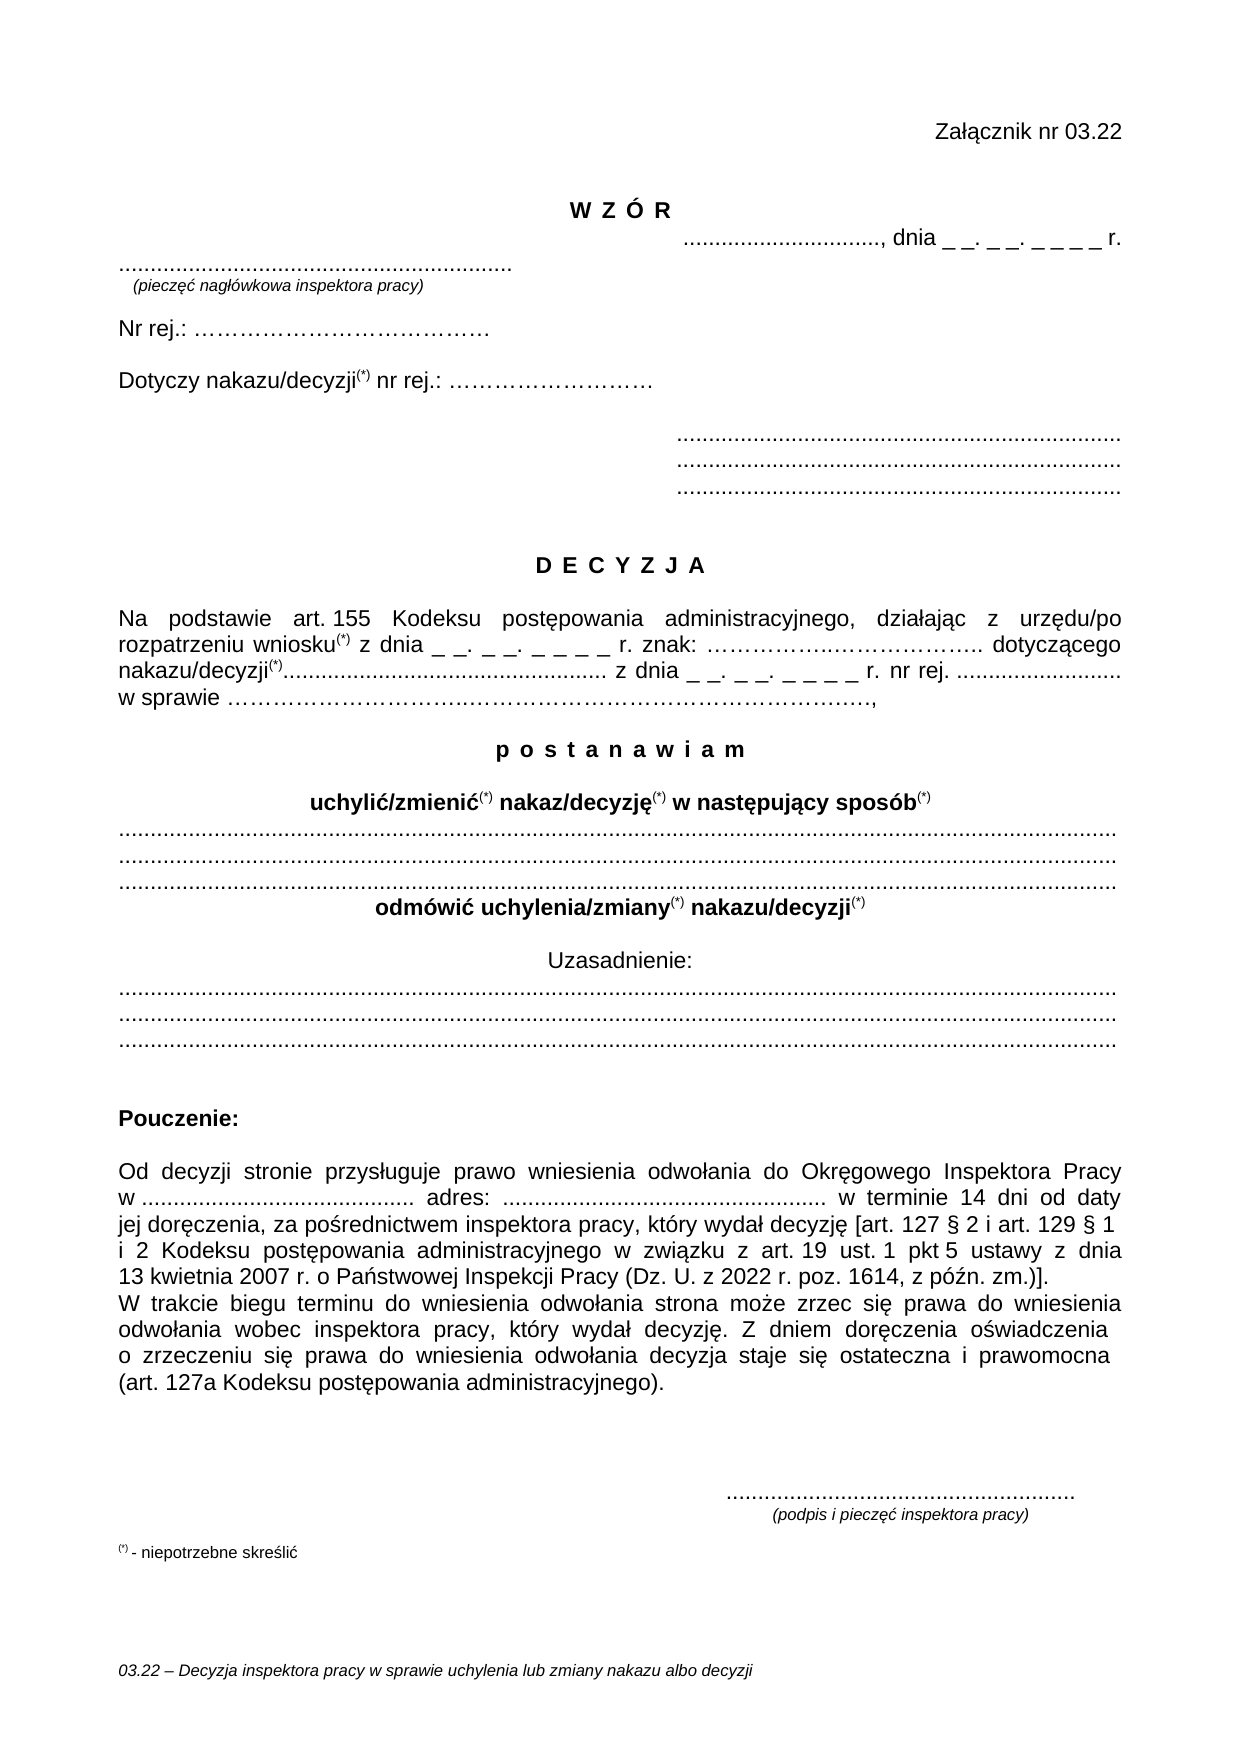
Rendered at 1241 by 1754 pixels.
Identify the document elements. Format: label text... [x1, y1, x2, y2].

text ....................................................... [679, 1478, 1122, 1504]
text (pieczęć nagłówkowa inspektora pracy) [118, 276, 1122, 295]
subtitle DECYZJA [118, 552, 1122, 578]
text (*) - niepotrzebne skreślić [118, 1543, 1122, 1562]
text Pouczenie: [118, 1105, 1122, 1132]
text ...................................................................... [118, 420, 1122, 446]
text W trakcie biegu terminu do wniesienia odwołania strona może zrzec się prawa do wniesienia odwołania wobec inspektora pracy, który wydał decyzję. Z dniem doręczenia oświadczenia o zrzeczeniu się prawa do wniesienia odwołania decyzja staje się ostateczna i prawomocna (art. 127a Kodeksu postępowania administracyjnego). [118, 1290, 1122, 1395]
text ....................................................................................................................................................................................................................................................................................................................................................................................................................................................................................... [118, 973, 1122, 1052]
text Nr rej.: ………………………………… [118, 314, 1122, 341]
text Na podstawie art. 155 Kodeksu postępowania administracyjnego, działając z urzędu/po rozpatrzeniu wniosku(*) z dnia _ _. _ _. _ _ _ _ r. znak: ……………..……………….. dotyczącego nakazu/decyzji(*)................................................... z dnia _ _. _ _. _ _ _ _ r. nr rej. .......................... w sprawie …………………………..………………………………………….…., [118, 604, 1122, 710]
subtitle postanawiam [118, 736, 1122, 763]
text Dotyczy nakazu/decyzji(*) nr rej.: ……………………… [118, 367, 1122, 394]
text ..............................., dnia _ _. _ _. _ _ _ _ r. [118, 223, 1122, 250]
text uchylić/zmienić(*) nakaz/decyzję(*) w następujący sposób(*) [118, 789, 1122, 815]
text .............................................................. [118, 250, 1122, 276]
text odmówić uchylenia/zmiany(*) nakazu/decyzji(*) [118, 894, 1122, 921]
text (podpis i pieczęć inspektora pracy) [679, 1504, 1122, 1523]
text Załącznik nr 03.22 [118, 118, 1122, 144]
text ....................................................................................................................................................................................................................................................................................................................................................................................................................................................................................... [118, 815, 1122, 894]
text Uzasadnienie: [118, 947, 1122, 973]
text Od decyzji stronie przysługuje prawo wniesienia odwołania do Okręgowego Inspektora Pracy w ........................................... adres: ................................................... w terminie 14 dni od daty jej doręczenia, za pośrednictwem inspektora pracy, który wydał decyzję [art. 127 § 2 i art. 129 § 1 i 2 Kodeksu postępowania administracyjnego w związku z art. 19 ust. 1 pkt 5 ustawy z dnia 13 kwietnia 2007 r. o Państwowej Inspekcji Pracy (Dz. U. z 2022 r. poz. 1614, z późn. zm.)]. [118, 1158, 1122, 1290]
text WZÓR [118, 197, 1122, 223]
text ...................................................................... [118, 446, 1122, 473]
text ...................................................................... [118, 473, 1122, 499]
